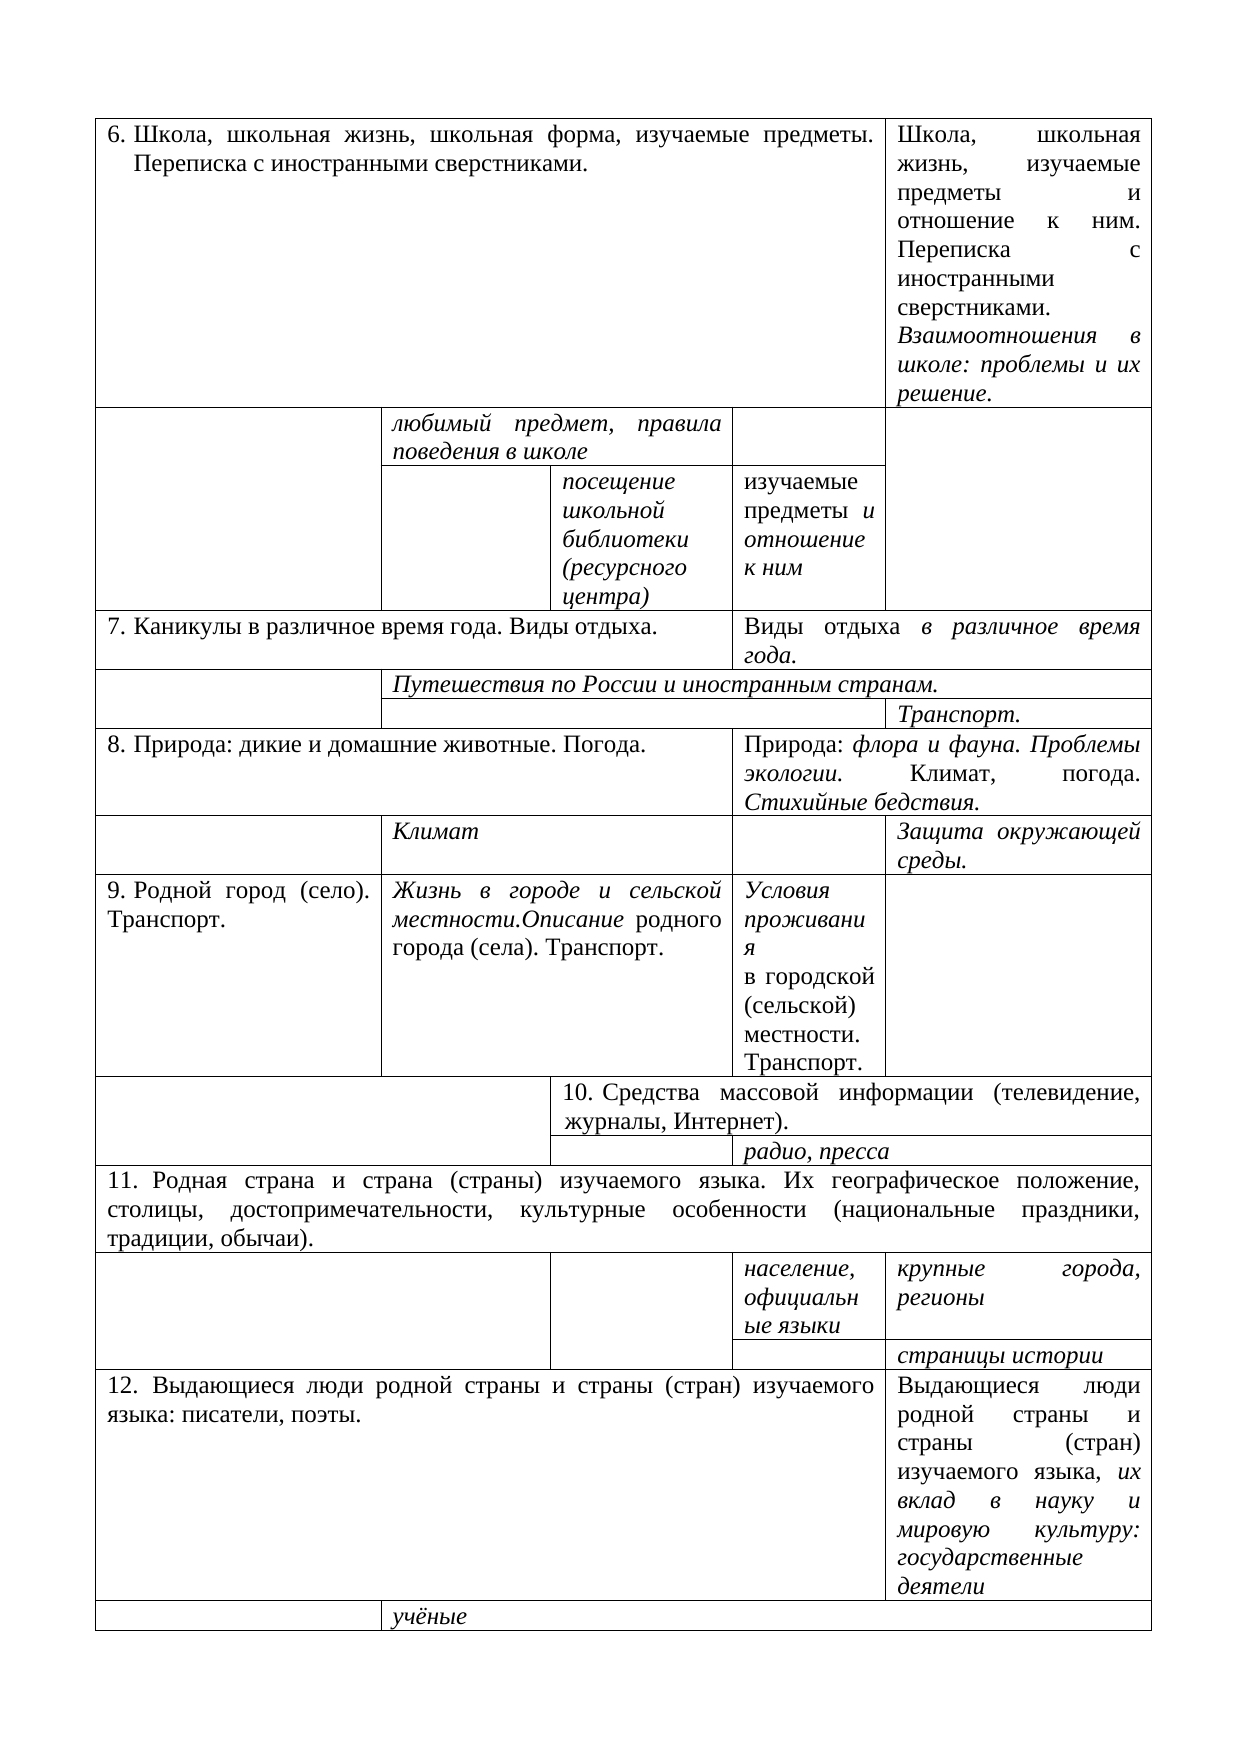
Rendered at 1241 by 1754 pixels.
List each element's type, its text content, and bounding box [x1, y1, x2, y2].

table_cell [96, 1253, 550, 1369]
table_cell [733, 816, 885, 874]
table_cell радио, пресса [733, 1136, 1151, 1164]
table_cell Природа: дикие и домашние животные. Погода. [96, 729, 732, 815]
table_cell Климат [382, 816, 732, 874]
table_cell Виды отдыха в различное время года. [733, 611, 1151, 668]
table_cell Выдающиеся люди родной страны и страны (стран) изучаемого языка: писатели, поэты. [96, 1370, 885, 1600]
table_cell [733, 408, 885, 465]
table_cell Школа, школьная жизнь, школьная форма, изучаемые предметы. Переписка с иностранными сверстниками. [96, 119, 885, 407]
table_cell любимый предмет, правила поведения в школе [382, 408, 732, 465]
table_cell Выдающиеся люди родной страны и страны (стран) изучаемого языка, их вклад в науку и мировую культуру: государственные деятели [886, 1370, 1151, 1600]
table_cell [733, 1340, 885, 1369]
table_cell [96, 1601, 381, 1630]
table_cell Защита окружающей среды. [886, 816, 1151, 874]
table_cell посещение школьной библиотеки (ресурсного центра) [551, 466, 732, 610]
table_cell [96, 1077, 550, 1164]
table_cell [96, 816, 381, 874]
table_cell [551, 1136, 732, 1164]
table_cell Школа, школьная жизнь, изучаемые предметы и отношение к ним. Переписка с иностранными сверстниками. Взаимоотношения в школе: проблемы и их решение. [886, 119, 1151, 407]
table_cell Путешествия по России и иностранным странам. [382, 670, 1151, 698]
table_cell изучаемые предметы и отношение к ним [733, 466, 885, 610]
table_cell учёные [382, 1601, 1151, 1630]
table_cell население, официальные языки [733, 1253, 885, 1339]
table_cell [96, 670, 381, 728]
table_cell Транспорт. [886, 699, 1151, 728]
table_cell [886, 875, 1151, 1076]
table_cell [886, 408, 1151, 610]
table_cell [551, 1253, 732, 1369]
table_cell [382, 699, 885, 728]
table_cell Природа: флора и фауна. Проблемы экологии. Климат, погода. Стихийные бедствия. [733, 729, 1151, 815]
table_cell Средства массовой информации (телевидение, журналы, Интернет). [551, 1077, 1151, 1135]
table_cell крупные города, регионы [886, 1253, 1151, 1339]
table_cell Условия проживания в городской (сельской) местности. Транспорт. [733, 875, 885, 1076]
table_cell Каникулы в различное время года. Виды отдыха. [96, 611, 732, 668]
table_cell [96, 408, 381, 610]
table_cell [382, 466, 550, 610]
table_cell Жизнь в городе и сельской местности.Описание родного города (села). Транспорт. [382, 875, 732, 1076]
table_cell Родной город (село). Транспорт. [96, 875, 381, 1076]
table_cell страницы истории [886, 1340, 1151, 1369]
table_cell Родная страна и страна (страны) изучаемого языка. Их географическое положение, столицы, достопримечательности, культурные особенности (национальные праздники, традиции, обычаи). [96, 1166, 1151, 1252]
